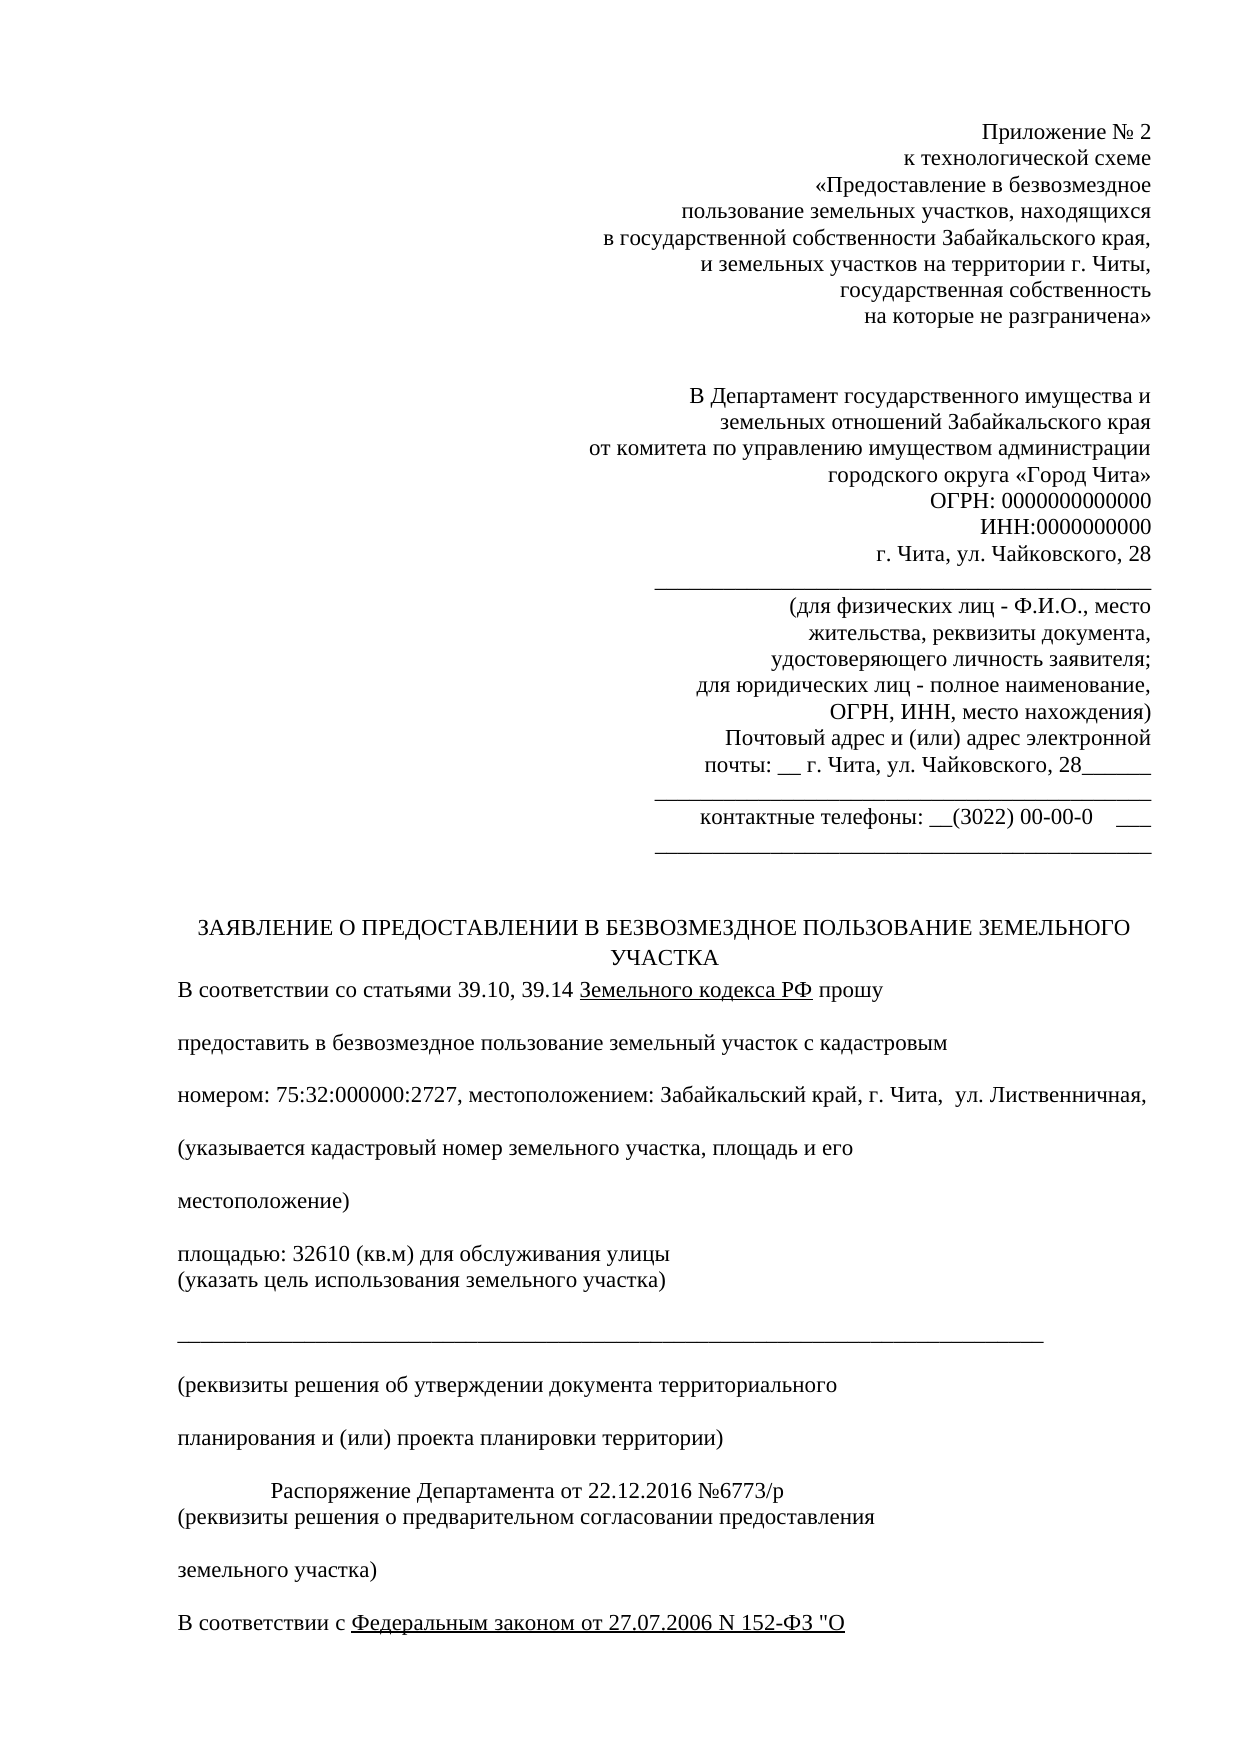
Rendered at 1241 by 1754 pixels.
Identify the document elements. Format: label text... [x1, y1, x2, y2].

text и земельных участков на территории г. Читы, [177, 250, 1152, 276]
text В соответствии со статьями 39.10, 39.14 Земельного кодекса РФ прошу предоставить в безвозмездное пользование земельный участок с кадастровым номером: 75:32:000000:2727, местоположением: Забайкальский край, г. Чита, ул. Лиственничная, (указывается кадастровый номер земельного участка, площадь и его местоположение) площадью: 32610 (кв.м) для обслуживания улицы (указать цель использования земельного участка) ___________________________________________________________________________ (реквизиты решения об утверждении документа территориального планирования и (или) проекта планировки территории) Распоряжение Департамента от 22.12.2016 №6773/р [177, 976, 1152, 1503]
text «Предоставление в безвозмездное [177, 171, 1152, 197]
text г. Чита, ул. Чайковского, 28 ___________________________________________ (для физических лиц - Ф.И.О., место жительства, реквизиты документа, удостоверяющего личность заявителя; для юридических лиц - полное наименование, ОГРН, ИНН, место нахождения) Почтовый адрес и (или) адрес электронной почты: __ г. Чита, ул. Чайковского, 28______ ___________________________________________ контактные телефоны: __(3022) 00-00-0 ___ ___________________________________________ [177, 540, 1152, 856]
text Приложение № 2 к технологической схеме [177, 118, 1152, 171]
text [177, 1503, 1152, 1635]
text в государственной собственности Забайкальского края, [177, 223, 1152, 250]
text В Департамент государственного имущества и земельных отношений Забайкальского края от комитета по управлению имуществом администрации [177, 382, 1152, 461]
text ОГРН: 0000000000000 [177, 487, 1152, 513]
text городского округа «Город Чита» [177, 461, 1152, 487]
text пользование земельных участков, находящихся [177, 197, 1152, 223]
text ЗАЯВЛЕНИЕ О ПРЕДОСТАВЛЕНИИ В БЕЗВОЗМЕЗДНОЕ ПОЛЬЗОВАНИЕ ЗЕМЕЛЬНОГО УЧАСТКА [177, 910, 1152, 970]
text государственная собственность [177, 276, 1152, 303]
text на которые не разграничена» [177, 303, 1152, 329]
text ИНН:0000000000 [177, 513, 1152, 540]
